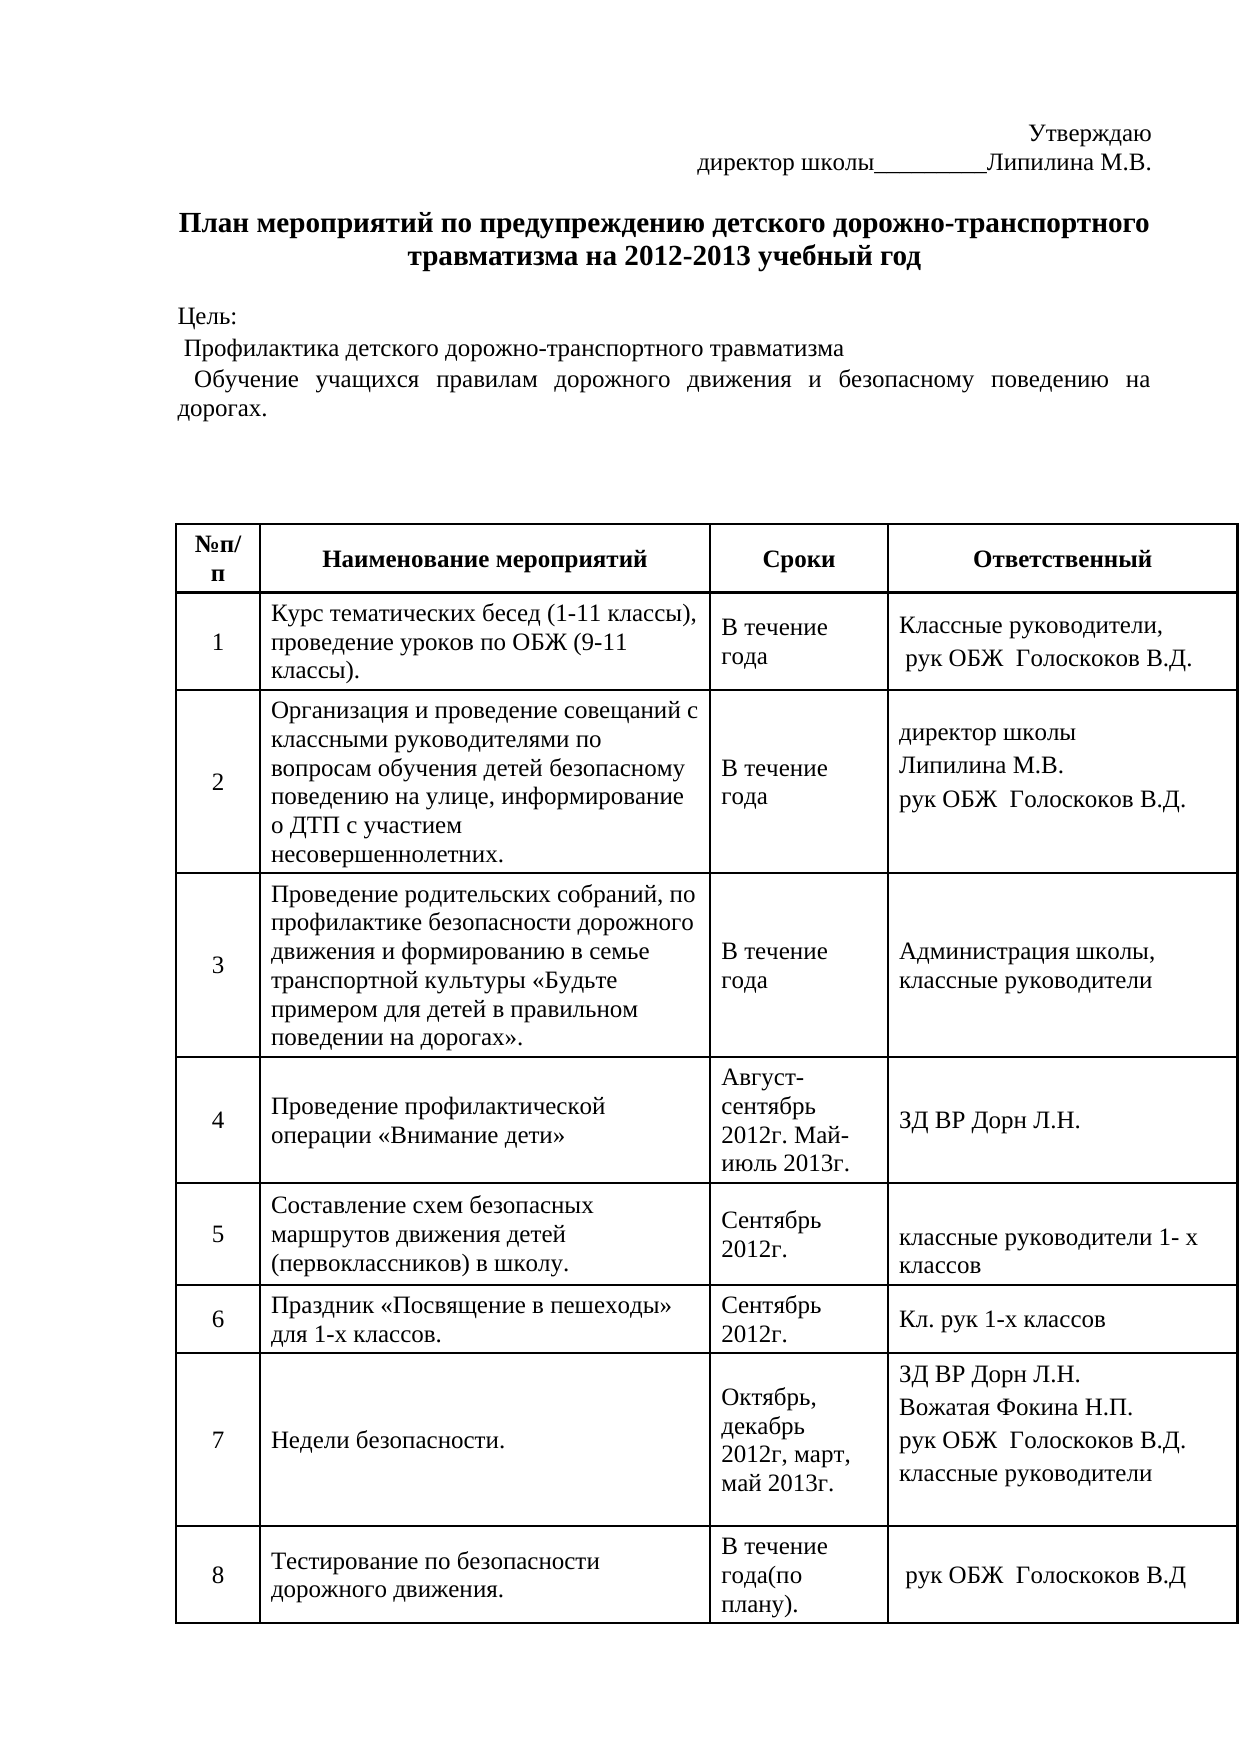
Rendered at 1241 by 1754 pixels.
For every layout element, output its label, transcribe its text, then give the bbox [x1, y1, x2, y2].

table_cell В течение года [711, 691, 887, 872]
table_cell 2 [177, 691, 259, 872]
table_header №п/п [177, 525, 259, 591]
table_cell Проведение родительских собраний, по профилактике безопасности дорожного движения и формированию в семье транспортной культуры «Будьте примером для детей в правильном поведении на дорогах». [261, 874, 709, 1056]
table_cell рук ОБЖ Голоскоков В.Д [889, 1527, 1236, 1622]
table_cell Проведение профилактической операции «Внимание дети» [261, 1058, 709, 1182]
table_cell В течение года [711, 874, 887, 1056]
table_cell 6 [177, 1286, 259, 1352]
table_cell Недели безопасности. [261, 1354, 709, 1525]
table_header Ответственный [889, 525, 1236, 591]
table_cell Организация и проведение совещаний с классными руководителями по вопросам обучения детей безопасному поведению на улице, информирование о ДТП с участием несовершеннолетних. [261, 691, 709, 872]
table_cell Сентябрь 2012г. [711, 1286, 887, 1352]
table_header Сроки [711, 525, 887, 591]
table_cell Курс тематических бесед (1-11 классы), проведение уроков по ОБЖ (9-11 классы). [261, 594, 709, 689]
table_cell Август-сентябрь 2012г. Май-июль 2013г. [711, 1058, 887, 1182]
text Профилактика детского дорожно-транспортного травматизма [177, 333, 1152, 361]
table_header Наименование мероприятий [261, 525, 709, 591]
text Цель: [177, 301, 1152, 330]
table_cell 4 [177, 1058, 259, 1182]
table_cell 5 [177, 1184, 259, 1283]
table_cell В течение года(по плану). [711, 1527, 887, 1622]
table_cell ЗД ВР Дорн Л.Н. Вожатая Фокина Н.П. рук ОБЖ Голоскоков В.Д. классные руководители [889, 1354, 1236, 1525]
table_cell ЗД ВР Дорн Л.Н. [889, 1058, 1236, 1182]
text Утверждаю [177, 118, 1152, 147]
table_cell классные руководители 1- х классов [889, 1184, 1236, 1283]
table_cell Октябрь, декабрь 2012г, март, май 2013г. [711, 1354, 887, 1525]
table_cell 7 [177, 1354, 259, 1525]
text Обучение учащихся правилам дорожного движения и безопасному поведению на дорогах. [177, 364, 1152, 422]
table_cell Кл. рук 1-х классов [889, 1286, 1236, 1352]
table_cell Праздник «Посвящение в пешеходы» для 1-х классов. [261, 1286, 709, 1352]
table_cell Администрация школы, классные руководители [889, 874, 1236, 1056]
table_cell директор школы Липилина М.В. рук ОБЖ Голоскоков В.Д. [889, 691, 1236, 872]
table_cell Классные руководители, рук ОБЖ Голоскоков В.Д. [889, 594, 1236, 689]
table_cell 3 [177, 874, 259, 1056]
text директор школы_________Липилина М.В. [177, 147, 1152, 176]
table_cell Тестирование по безопасности дорожного движения. [261, 1527, 709, 1622]
table_cell 1 [177, 594, 259, 689]
table_cell Составление схем безопасных маршрутов движения детей (первоклассников) в школу. [261, 1184, 709, 1283]
table_cell Сентябрь 2012г. [711, 1184, 887, 1283]
table_cell 8 [177, 1527, 259, 1622]
text План мероприятий по предупреждению детского дорожно-транспортного травматизма на 2012-2013 учебный год [177, 205, 1152, 272]
table_cell В течение года [711, 594, 887, 689]
